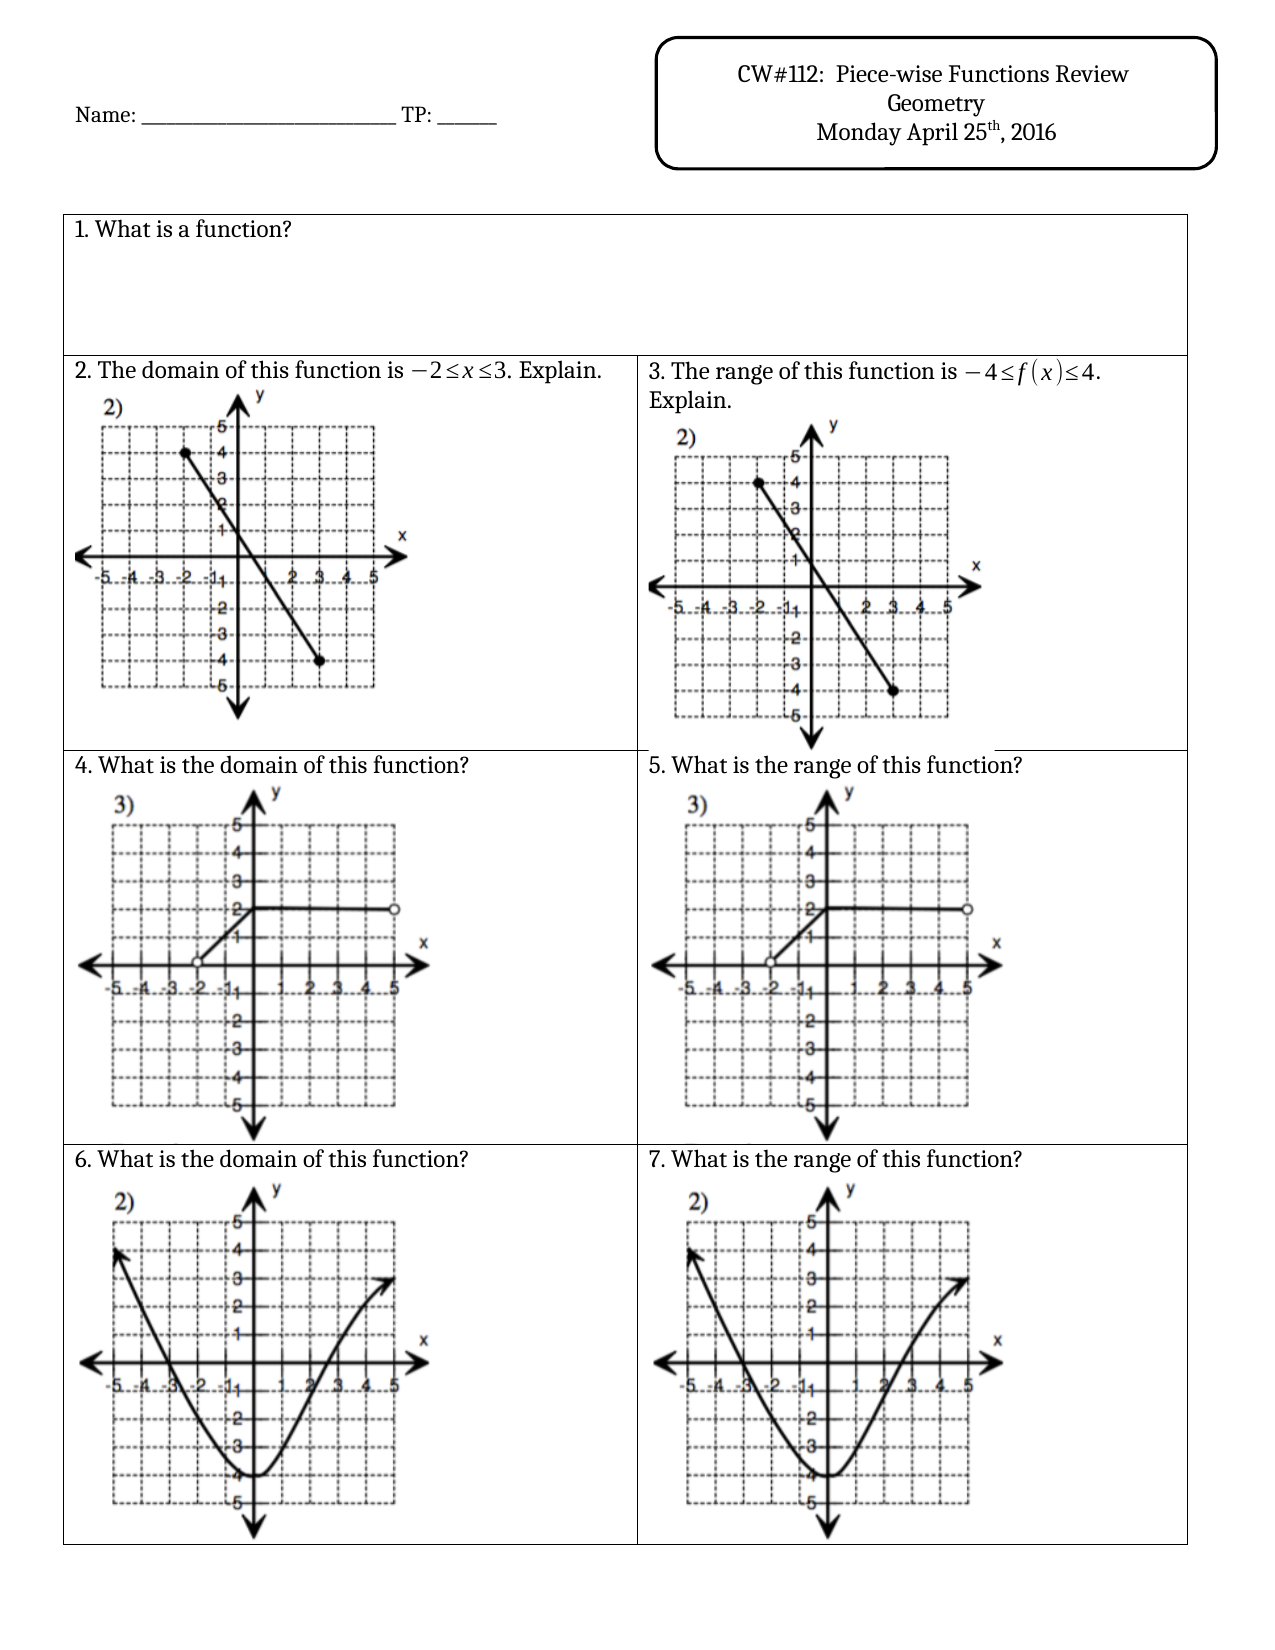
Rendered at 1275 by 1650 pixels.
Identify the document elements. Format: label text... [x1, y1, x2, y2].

picture [648, 1173, 1015, 1544]
table_cell 4. What is the domain of this function? [64, 751, 637, 1143]
picture [75, 780, 436, 1144]
picture [75, 385, 421, 721]
table_header 1. What is a function? [64, 215, 1187, 355]
picture [648, 780, 1009, 1144]
table_cell 6. What is the domain of this function? [64, 1145, 637, 1543]
picture [648, 415, 995, 751]
table_cell 2. The domain of this function is Explain. [64, 356, 637, 750]
table_cell 7. What is the range of this function? [638, 1145, 1187, 1543]
table_cell 5. What is the range of this function? [638, 751, 1187, 1143]
text Name: ______________________________ TP: _______ [75, 101, 656, 156]
picture [75, 1173, 441, 1544]
table_cell 3. The range of this function is . Explain. [638, 356, 1187, 750]
